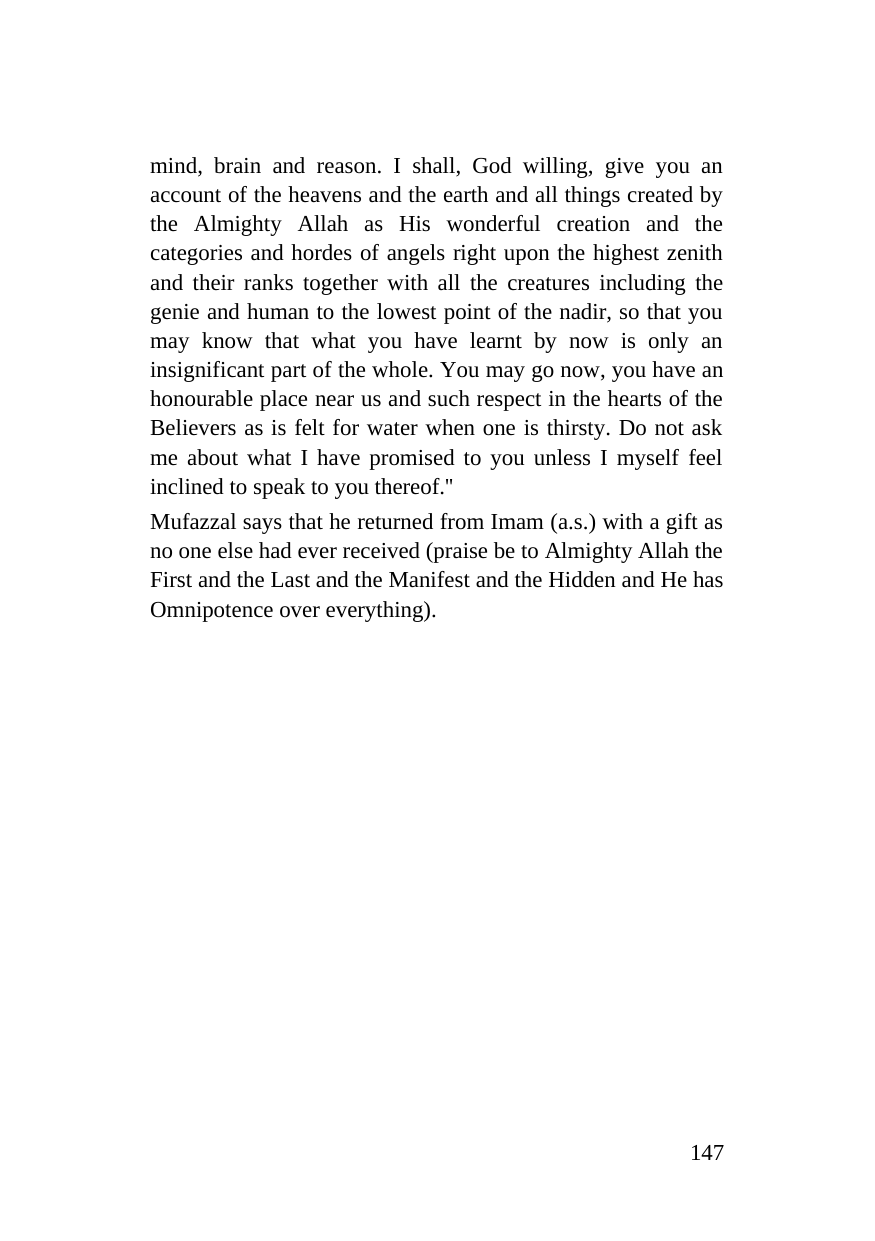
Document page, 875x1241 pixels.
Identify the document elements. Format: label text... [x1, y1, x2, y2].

text Mufazzal says that he returned from Imam (a.s.) with a gift as no one else had ever received (praise be to Almighty Allah the First and the Last and the Manifest and the Hidden and He has Omnipotence over everything). [150, 506, 724, 623]
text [150, 150, 724, 500]
